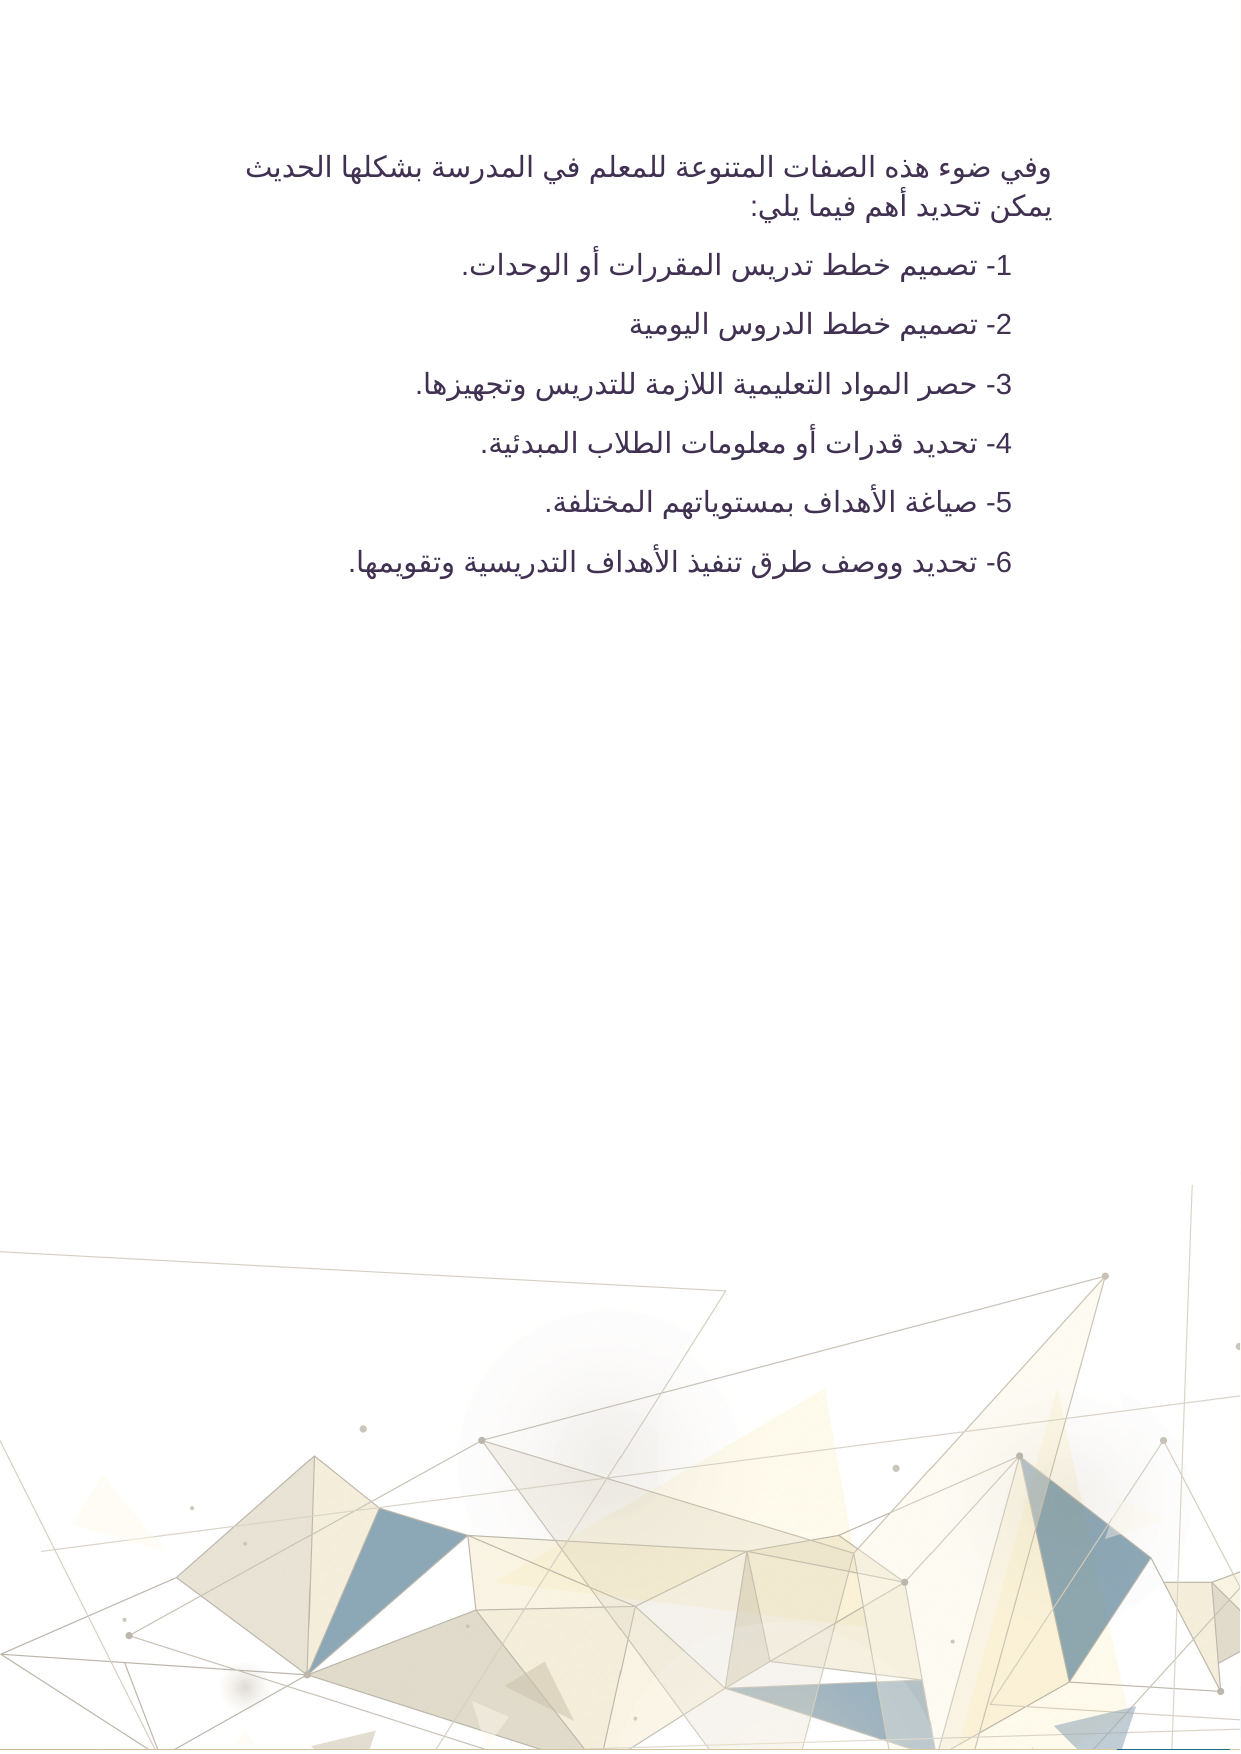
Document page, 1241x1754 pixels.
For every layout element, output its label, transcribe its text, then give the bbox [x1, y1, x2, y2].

text 5- صياغة الأهداف بمستوياتهم المختلفة. [187, 485, 1053, 519]
text 1- تصميم خطط تدريس المقررات أو الوحدات. [187, 248, 1053, 281]
picture [0, 0, 1241, 1750]
text 2- تصميم خطط الدروس اليومية [187, 307, 1053, 341]
text 3- حصر المواد التعليمية اللازمة للتدريس وتجهيزها. [187, 367, 1053, 400]
text 4- تحديد قدرات أو معلومات الطلاب المبدئية. [187, 426, 1053, 459]
text وفي ضوء هذه الصفات المتنوعة للمعلم في المدرسة بشكلها الحديث يمكن تحديد أهم فيما يلي: [187, 150, 1053, 222]
text 6- تحديد ووصف طرق تنفيذ الأهداف التدريسية وتقويمها. [187, 545, 1053, 578]
